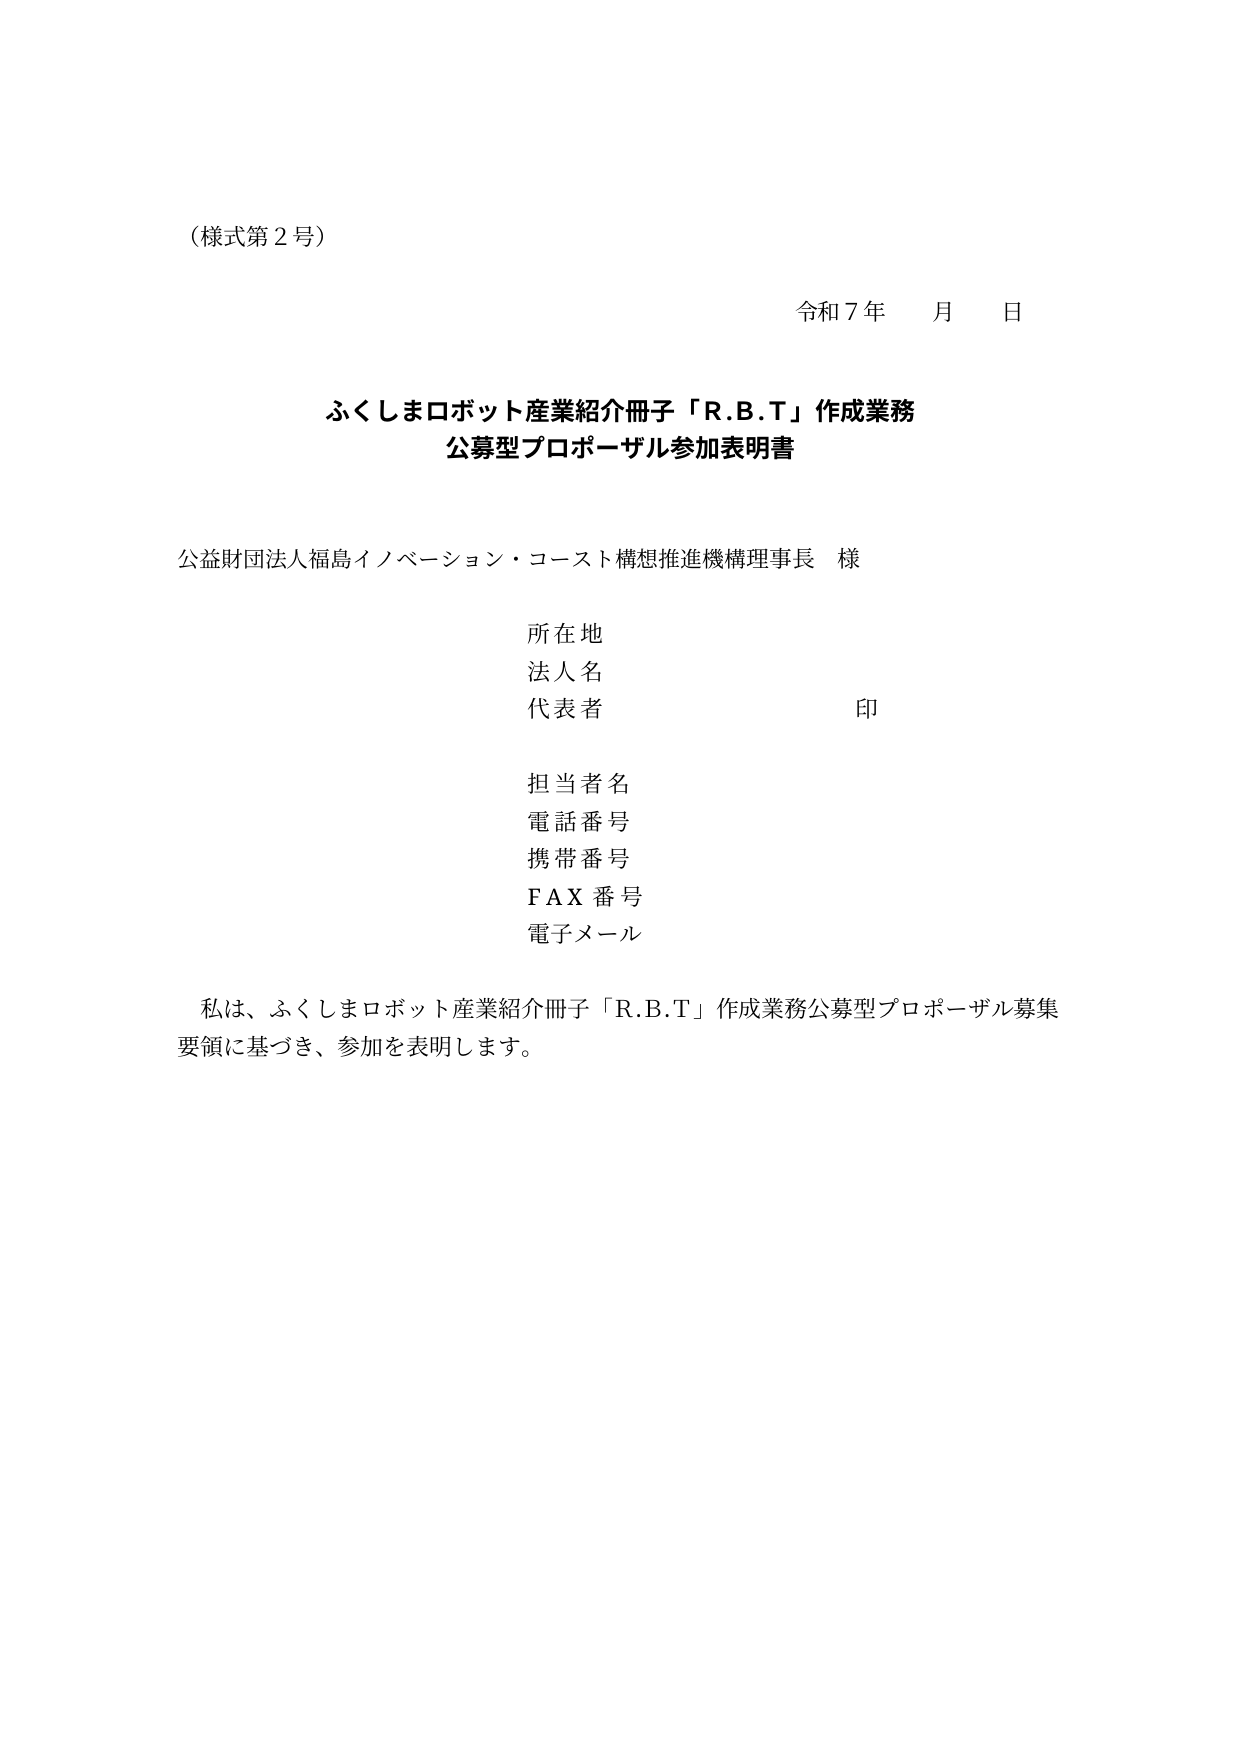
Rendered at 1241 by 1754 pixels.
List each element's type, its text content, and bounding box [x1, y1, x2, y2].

text 公益財団法人福島イノベーション・コースト構想推進機構理事長 様 [177, 539, 1063, 577]
text 令和７年 月 日 [177, 292, 1024, 329]
text 電話番号 [440, 802, 1063, 839]
text 法人名 [440, 652, 1063, 689]
text 公募型プロポーザル参加表明書 [177, 428, 1063, 464]
text 電子メール [527, 914, 1063, 952]
text FAX番号 [440, 877, 1063, 914]
text （様式第２号） [177, 217, 1063, 254]
text 携帯番号 [440, 839, 1063, 877]
text 担当者名 [440, 764, 1063, 802]
text 所在地 [440, 614, 1063, 652]
text 私は、ふくしまロボット産業紹介冊子「Ｒ.Ｂ.Ｔ」作成業務公募型プロポーザル募集要領に基づき、参加を表明します。 [177, 989, 1063, 1064]
text 代表者 印 [527, 689, 1063, 727]
text ふくしまロボット産業紹介冊子「Ｒ.Ｂ.Ｔ」作成業務 [177, 392, 1063, 428]
